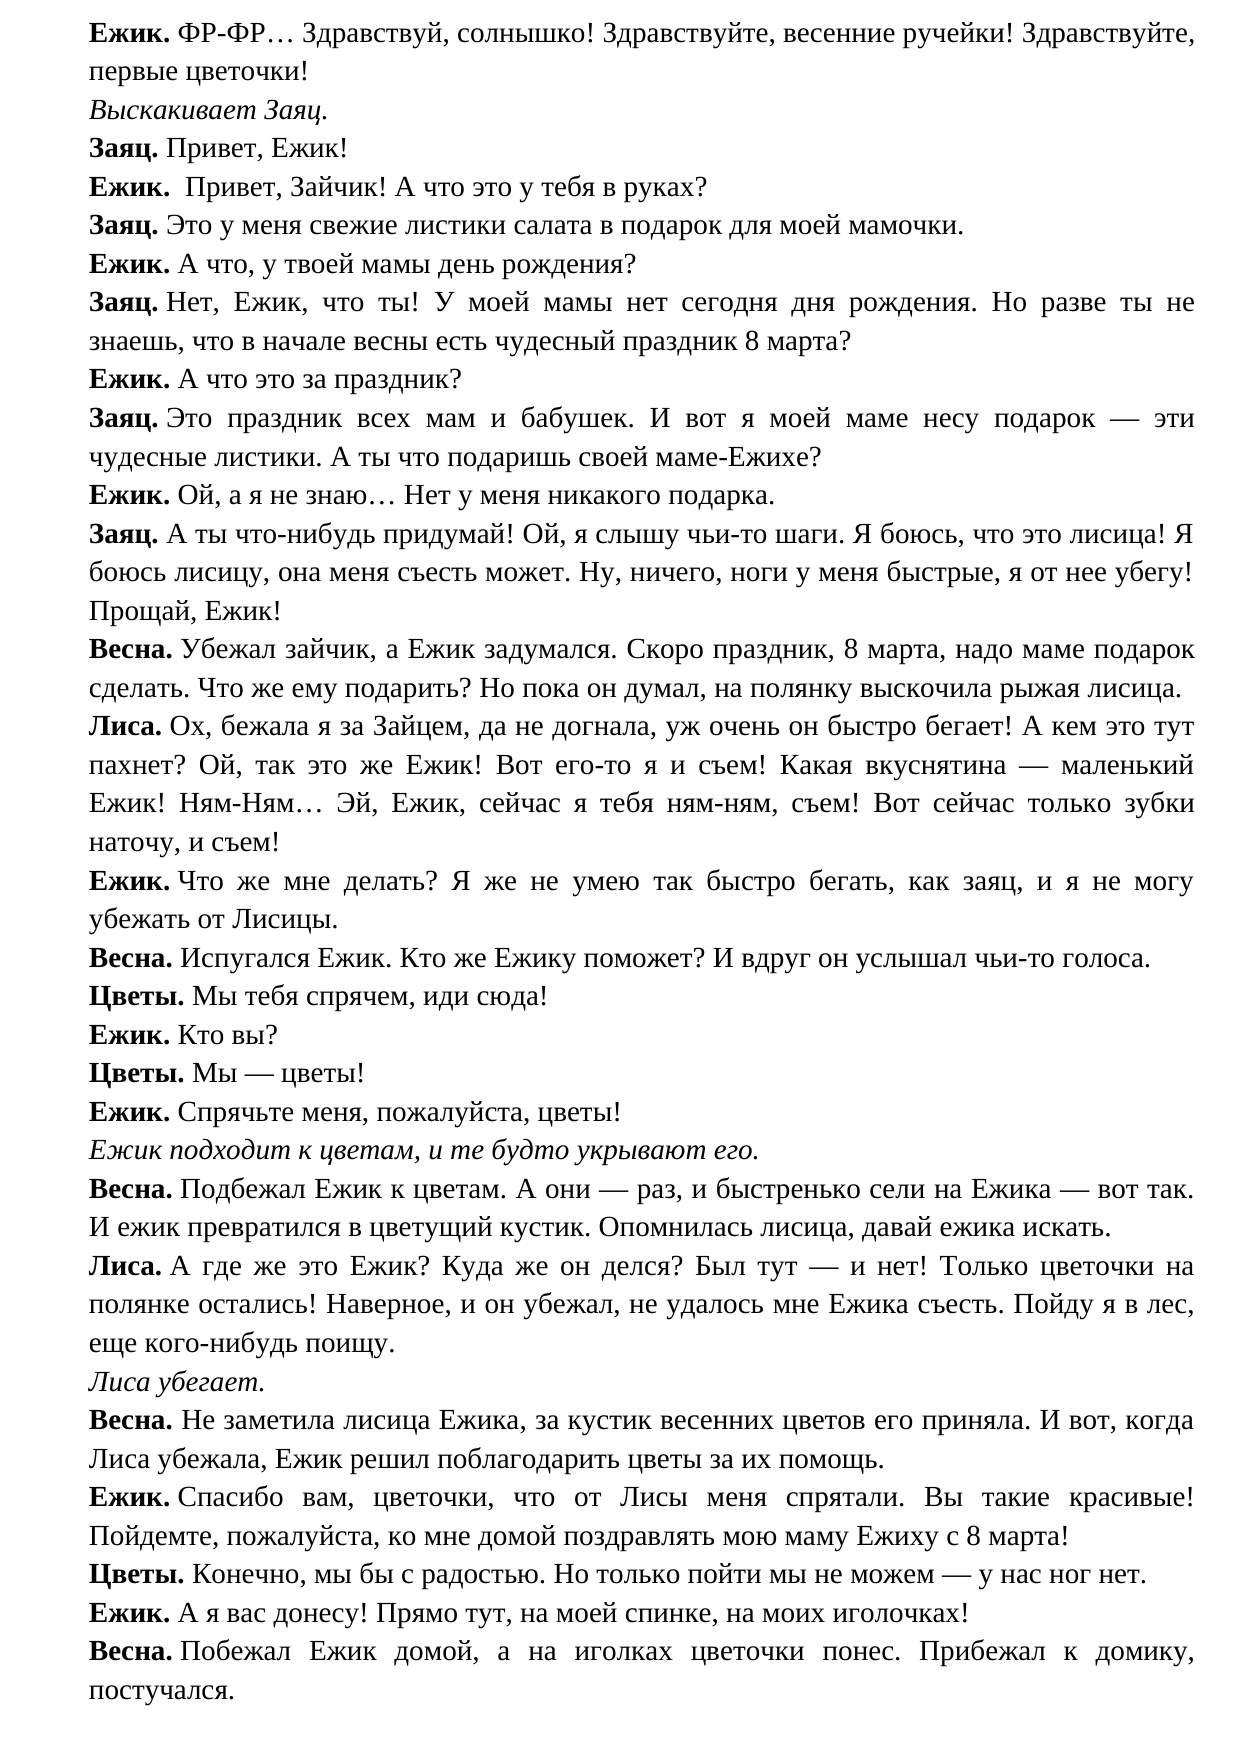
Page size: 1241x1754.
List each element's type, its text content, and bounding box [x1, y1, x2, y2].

text Весна. Не заметила лисица Ежика, за кустик весенних цветов его приняла. И вот, когда Лиса убежала, Ежик решил поблагодарить цветы за их помощь. [89, 1402, 1196, 1474]
text Заяц. Это у меня свежие листики салата в подарок для моей мамочки. [89, 207, 1196, 241]
text Весна. Испугался Ежик. Кто же Ежику поможет? И вдруг он услышал чьи-то голоса. [89, 940, 1196, 973]
text Ежик. Что же мне делать? Я же не умею так быстро бегать, как заяц, и я не могу убежать от Лисицы. [89, 863, 1196, 935]
text Ежик. Привет, Зайчик! А что это у тебя в руках? [89, 169, 1196, 202]
text Цветы. Мы — цветы! [89, 1055, 1196, 1089]
text Ежик. Спасибо вам, цветочки, что от Лисы меня спрятали. Вы такие красивые! Пойдемте, пожалуйста, ко мне домой поздравлять мою маму Ежиху с 8 марта! [89, 1479, 1196, 1551]
text Заяц. Привет, Ежик! [89, 130, 1196, 164]
text Весна. Подбежал Ежик к цветам. А они — раз, и быстренько сели на Ежика — вот так. И ежик превратился в цветущий кустик. Опомнилась лисица, давай ежика искать. [89, 1171, 1196, 1243]
text Ежик. Ой, а я не знаю… Нет у меня никакого подарка. [89, 477, 1196, 511]
text Заяц. Нет, Ежик, что ты! У моей мамы нет сегодня дня рождения. Но разве ты не знаешь, что в начале весны есть чудесный праздник 8 марта? [89, 284, 1196, 357]
text Ежик подходит к цветам, и те будто укрывают его. [89, 1132, 1196, 1166]
text Ежик. А что это за праздник? [89, 362, 1196, 395]
text Выскакивает Заяц. [89, 92, 1196, 125]
text Лиса убегает. [89, 1364, 1196, 1397]
text Цветы. Конечно, мы бы с радостью. Но только пойти мы не можем — у нас ног нет. [89, 1556, 1196, 1590]
text Заяц. Это праздник всех мам и бабушек. И вот я моей маме несу подарок — эти чудесные листики. А ты что подаришь своей маме-Ежихе? [89, 400, 1196, 472]
text Ежик. А я вас донесу! Прямо тут, на моей спинке, на моих иголочках! [89, 1595, 1196, 1628]
text Весна. Убежал зайчик, а Ежик задумался. Скоро праздник, 8 марта, надо маме подарок сделать. Что же ему подарить? Но пока он думал, на полянку выскочила рыжая лисица. [89, 631, 1196, 703]
text Лиса. Ох, бежала я за Зайцем, да не догнала, уж очень он быстро бегает! А кем это тут пахнет? Ой, так это же Ежик! Вот его-то я и съем! Какая вкуснятина — маленький Ежик! Ням-Ням… Эй, Ежик, сейчас я тебя ням-ням, съем! Вот сейчас только зубки наточу, и съем! [89, 708, 1196, 858]
text Весна. Побежал Ежик домой, а на иголках цветочки понес. Прибежал к домику, постучался. [89, 1633, 1196, 1706]
text Заяц. А ты что-нибудь придумай! Ой, я слышу чьи-то шаги. Я боюсь, что это лисица! Я боюсь лисицу, она меня съесть может. Ну, ничего, ноги у меня быстрые, я от нее убегу! Прощай, Ежик! [89, 516, 1196, 626]
text Ежик. ФР-ФР… Здравствуй, солнышко! Здравствуйте, весенние ручейки! Здравствуйте, первые цветочки! [89, 15, 1196, 87]
text Ежик. А что, у твоей мамы день рождения? [89, 246, 1196, 279]
text Ежик. Спрячьте меня, пожалуйста, цветы! [89, 1094, 1196, 1127]
text Ежик. Кто вы? [89, 1017, 1196, 1050]
text Лиса. А где же это Ежик? Куда же он делся? Был тут — и нет! Только цветочки на полянке остались! Наверное, и он убежал, не удалось мне Ежика съесть. Пойду я в лес, еще кого-нибудь поищу. [89, 1248, 1196, 1359]
text Цветы. Мы тебя спрячем, иди сюда! [89, 978, 1196, 1012]
